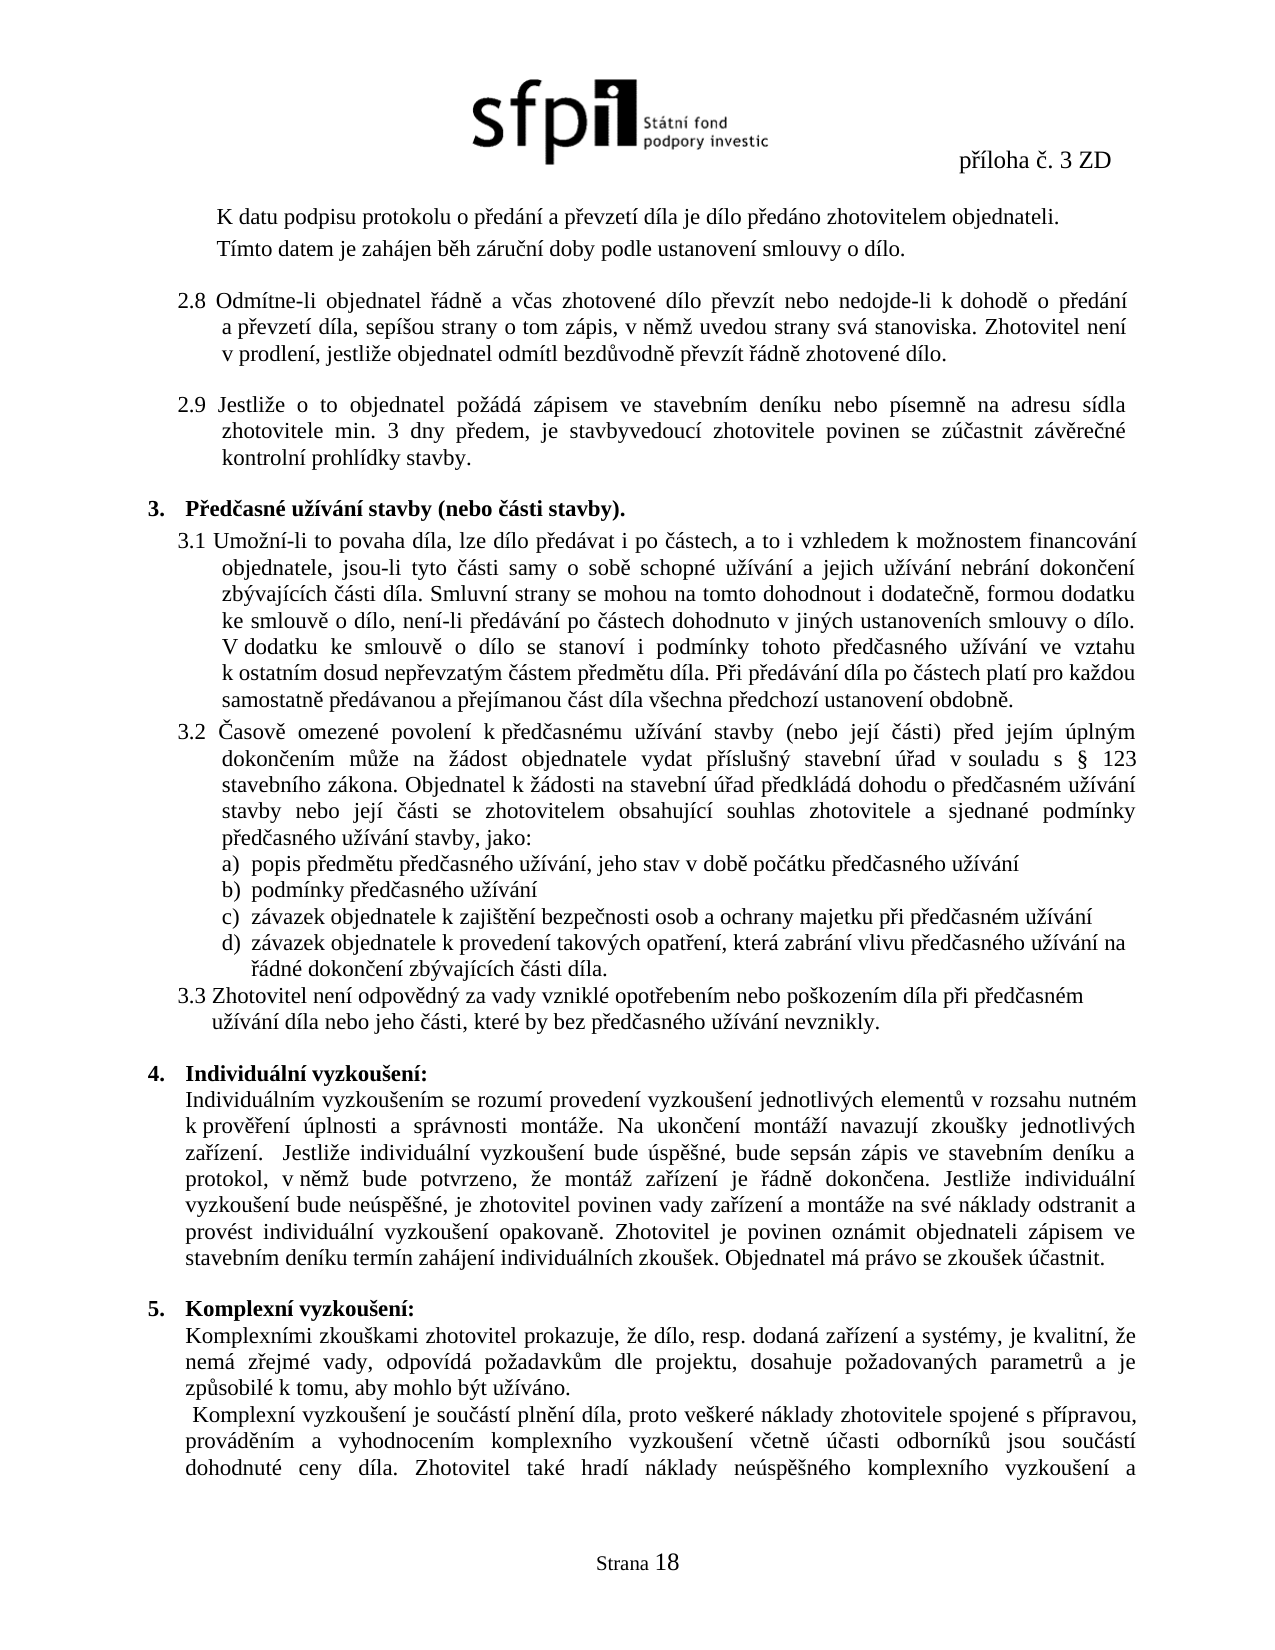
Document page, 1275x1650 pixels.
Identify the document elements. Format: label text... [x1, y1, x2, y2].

list popis předmětu předčasného užívání, jeho stav v době počátku předčasného užívání [222, 850, 1127, 876]
text Komplexními zkouškami zhotovitel prokazuje, že dílo, resp. dodaná zařízení a systémy, je kvalitní, že nemá zřejmé vady, odpovídá požadavkům dle projektu, dosahuje požadovaných parametrů a je způsobilé k tomu, aby mohlo být užíváno. [185, 1322, 1137, 1401]
text Tímto datem je zahájen běh záruční doby podle ustanovení smlouvy o dílo. [148, 236, 1137, 262]
text K datu podpisu protokolu o předání a převzetí díla je dílo předáno zhotovitelem objednateli. [148, 203, 1137, 229]
list závazek objednatele k zajištění bezpečnosti osob a ochrany majetku při předčasném užívání [222, 903, 1127, 929]
picture [470, 73, 771, 169]
text užívání díla nebo jeho části, které by bez předčasného užívání nevznikly. [177, 1008, 1137, 1034]
text 2.9 Jestliže o to objednatel požádá zápisem ve stavebním deníku nebo písemně na adresu sídla zhotovitele min. 3 dny předem, je stavbyvedoucí zhotovitele povinen se zúčastnit závěrečné kontrolní prohlídky stavby. [177, 391, 1127, 470]
list Komplexní vyzkoušení: [148, 1295, 1137, 1322]
text Individuálním vyzkoušením se rozumí provedení vyzkoušení jednotlivých elementů v rozsahu nutném k prověření úplnosti a správnosti montáže. Na ukončení montáží navazují zkoušky jednotlivých zařízení. Jestliže individuální vyzkoušení bude úspěšné, bude sepsán zápis ve stavebním deníku a protokol, v němž bude potvrzeno, že montáž zařízení je řádně dokončena. Jestliže individuální vyzkoušení bude neúspěšné, je zhotovitel povinen vady zařízení a montáže na své náklady odstranit a provést individuální vyzkoušení opakovaně. Zhotovitel je povinen oznámit objednateli zápisem ve stavebním deníku termín zahájení individuálních zkoušek. Objednatel má právo se zkoušek účastnit. [185, 1086, 1137, 1270]
text 3.2 Časově omezené povolení k předčasnému užívání stavby (nebo její části) před jejím úplným dokončením může na žádost objednatele vydat příslušný stavební úřad v souladu s § 123 stavebního zákona. Objednatel k žádosti na stavební úřad předkládá dohodu o předčasném užívání stavby nebo její části se zhotovitelem obsahující souhlas zhotovitele a sjednané podmínky předčasného užívání stavby, jako: [177, 718, 1137, 850]
text 2.8 Odmítne-li objednatel řádně a včas zhotovené dílo převzít nebo nedojde-li k dohodě o předání a převzetí díla, sepíšou strany o tom zápis, v němž uvedou strany svá stanoviska. Zhotovitel není v prodlení, jestliže objednatel odmítl bezdůvodně převzít řádně zhotovené dílo. [177, 287, 1127, 366]
text 3.1 Umožní-li to povaha díla, lze dílo předávat i po částech, a to i vzhledem k možnostem financování objednatele, jsou-li tyto části samy o sobě schopné užívání a jejich užívání nebrání dokončení zbývajících části díla. Smluvní strany se mohou na tomto dohodnout i dodatečně, formou dodatku ke smlouvě o dílo, není-li předávání po částech dohodnuto v jiných ustanoveních smlouvy o dílo. V dodatku ke smlouvě o dílo se stanoví i podmínky tohoto předčasného užívání ve vztahu k ostatním dosud nepřevzatým částem předmětu díla. Při předávání díla po částech platí pro každou samostatně předávanou a přejímanou část díla všechna předchozí ustanovení obdobně. [177, 528, 1137, 712]
list Předčasné užívání stavby (nebo části stavby). [148, 495, 1137, 521]
list podmínky předčasného užívání [222, 876, 1127, 903]
text 3.3 Zhotovitel není odpovědný za vady vzniklé opotřebením nebo poškozením díla při předčasném [177, 982, 1137, 1008]
list závazek objednatele k provedení takových opatření, která zabrání vlivu předčasného užívání na řádné dokončení zbývajících části díla. [222, 929, 1127, 982]
list Individuální vyzkoušení: [148, 1059, 1137, 1086]
